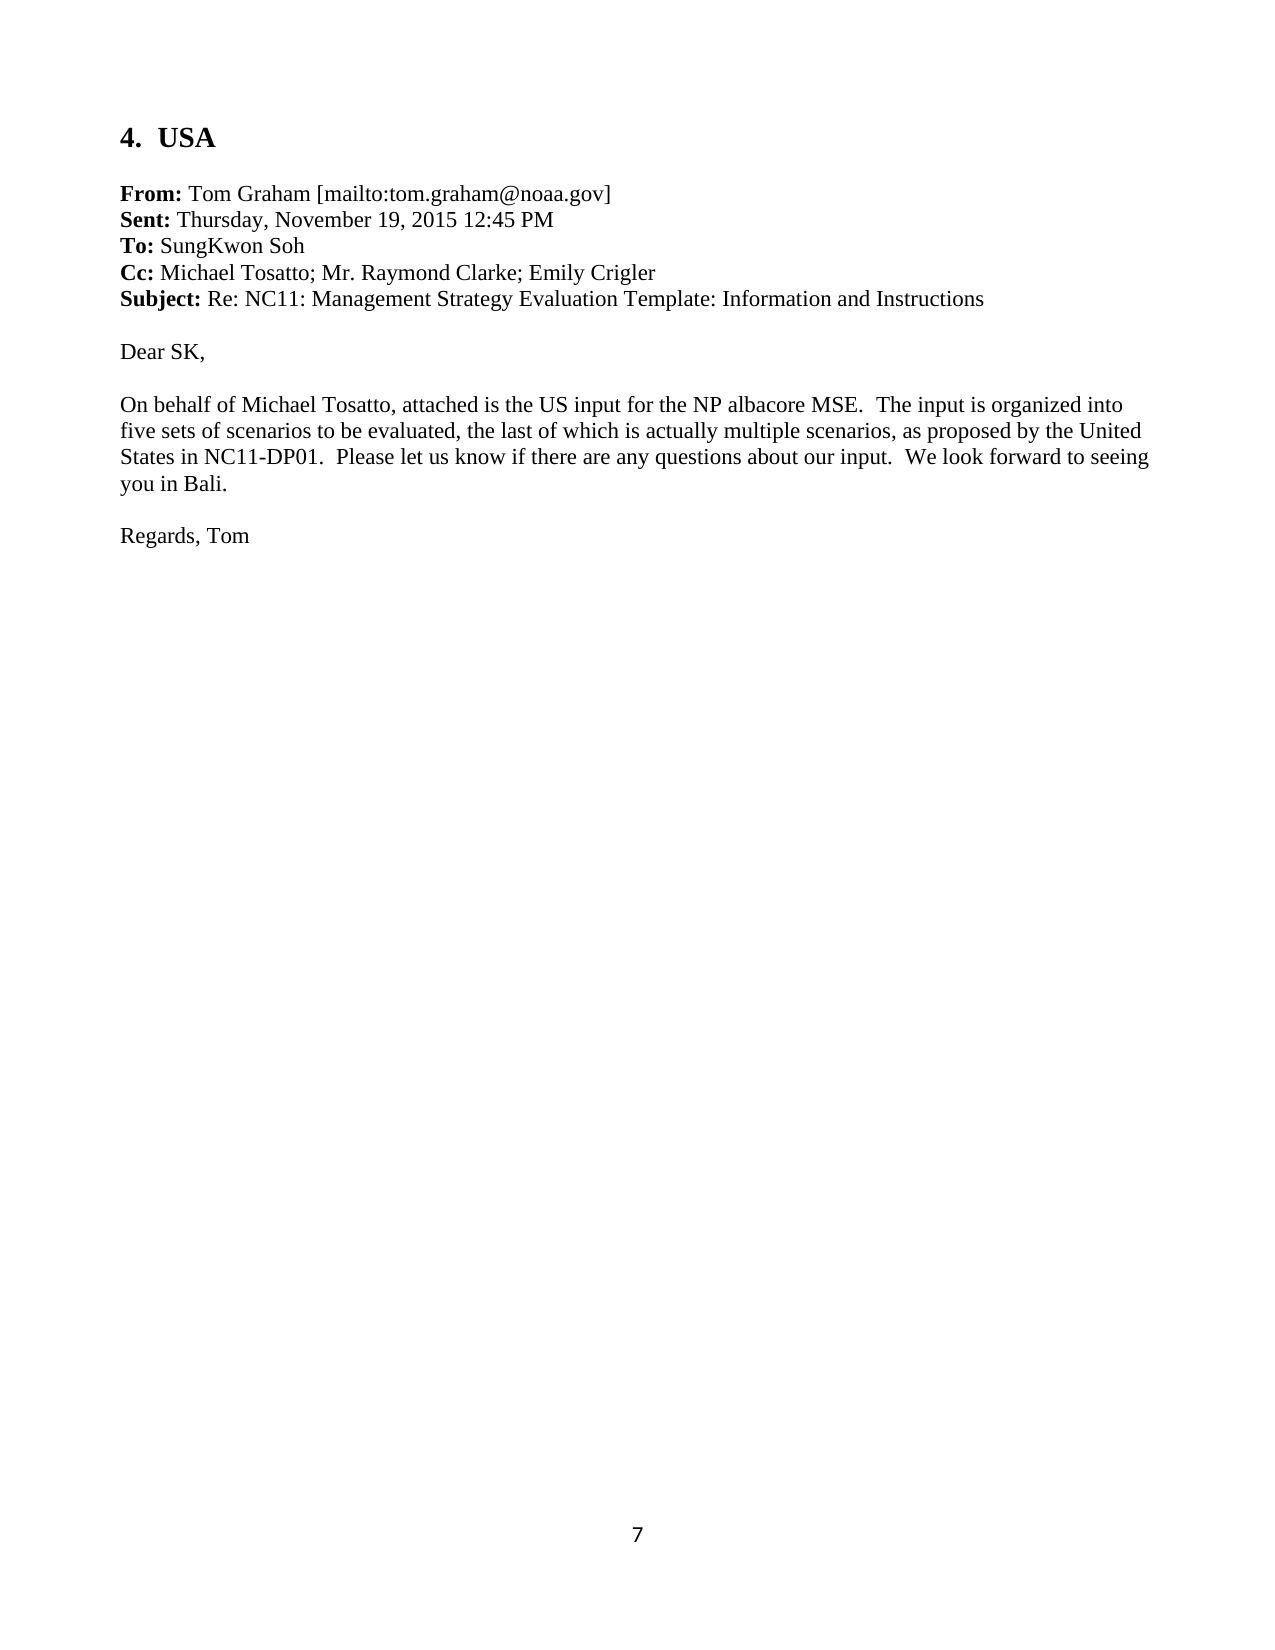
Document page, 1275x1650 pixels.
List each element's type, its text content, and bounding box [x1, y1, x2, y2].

list USA [120, 120, 1155, 153]
text Dear SK, On behalf of Michael Tosatto, attached is the US input for the NP albacore MSE. The input is organized into five sets of scenarios to be evaluated, the last of which is actually multiple scenarios, as proposed by the United States in NC11-DP01. Please let us know if there are any questions about our input. We look forward to seeing you in Bali. Regards, Tom [120, 338, 1155, 549]
text From: Tom Graham [mailto:tom.graham@noaa.gov] Sent: Thursday, November 19, 2015 12:45 PM To: SungKwon Soh Cc: Michael Tosatto; Mr. Raymond Clarke; Emily Crigler Subject: Re: NC11: Management Strategy Evaluation Template: Information and Instructions [120, 180, 1155, 312]
